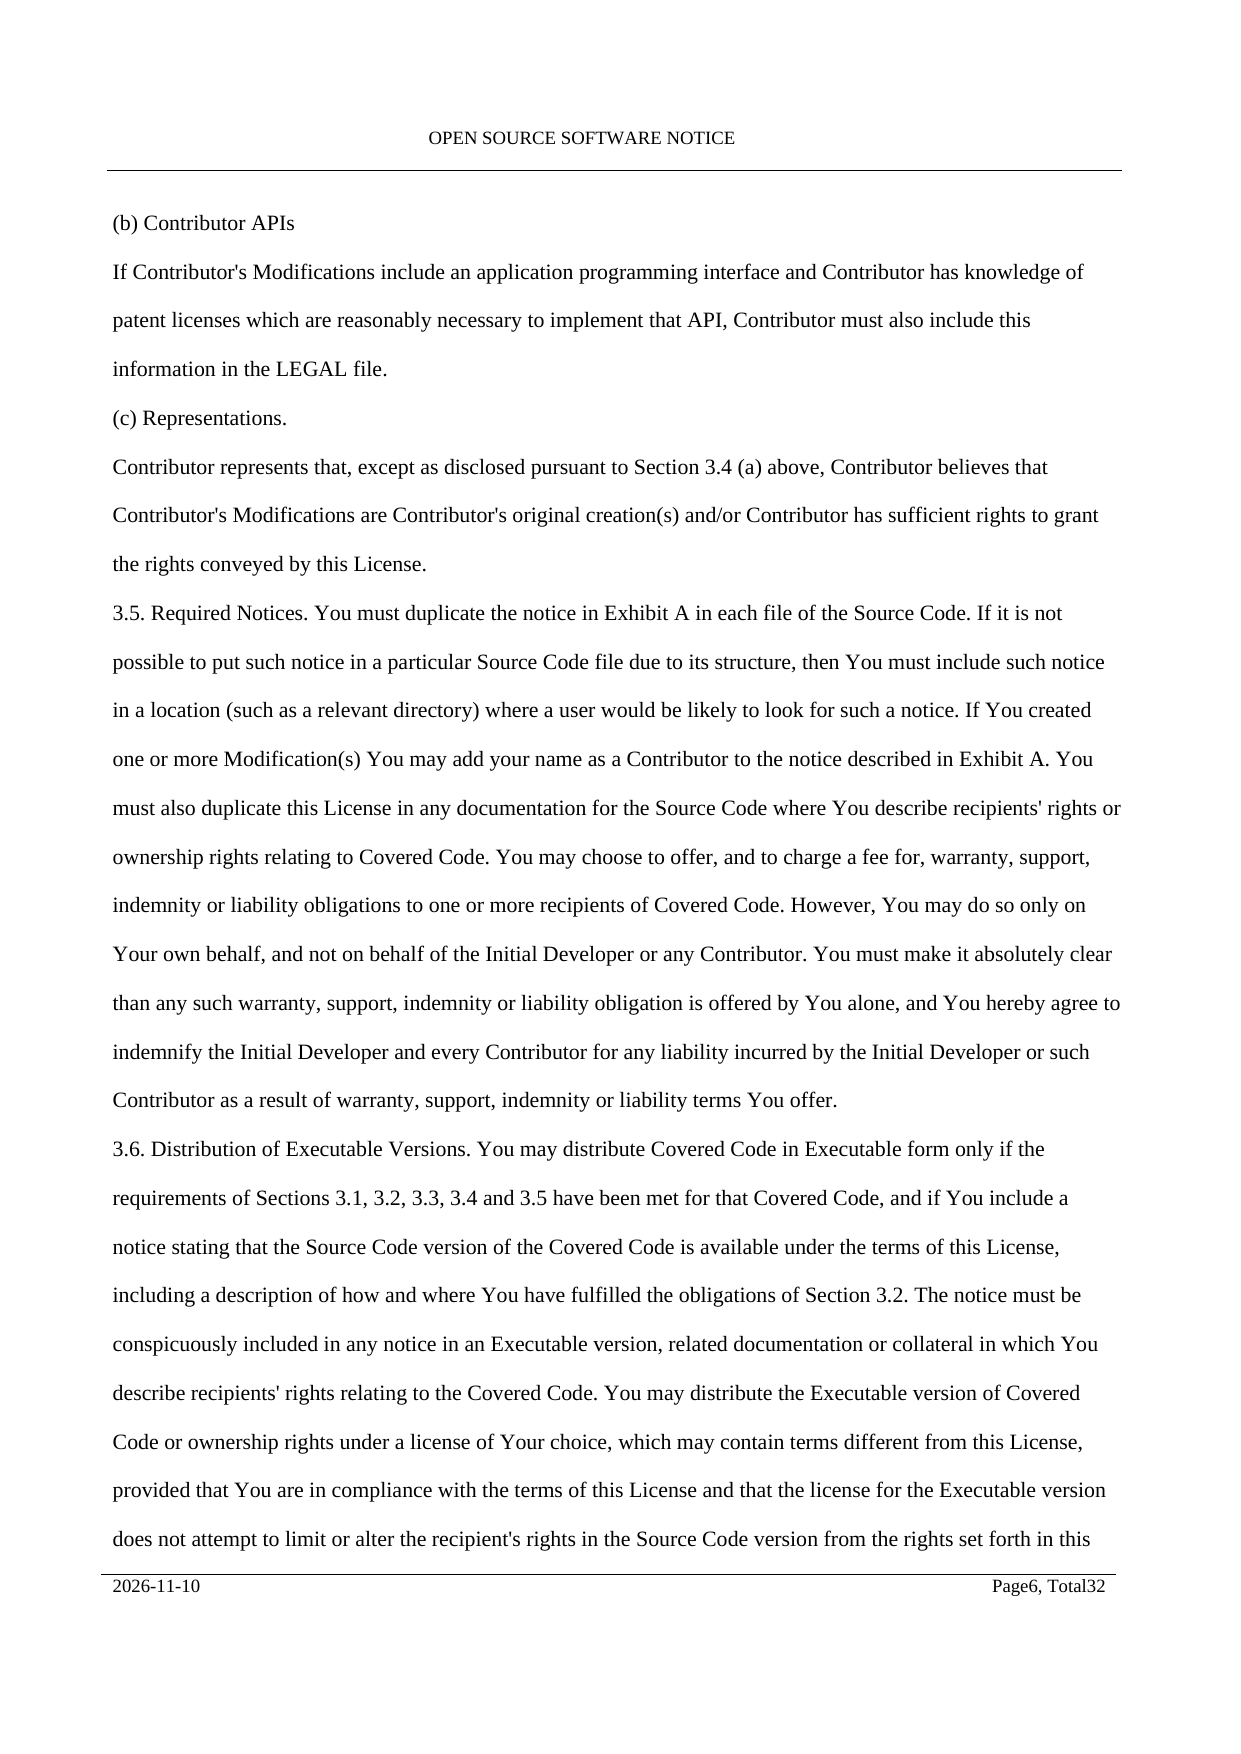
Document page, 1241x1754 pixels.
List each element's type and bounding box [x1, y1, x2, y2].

text [112, 206, 1128, 1555]
